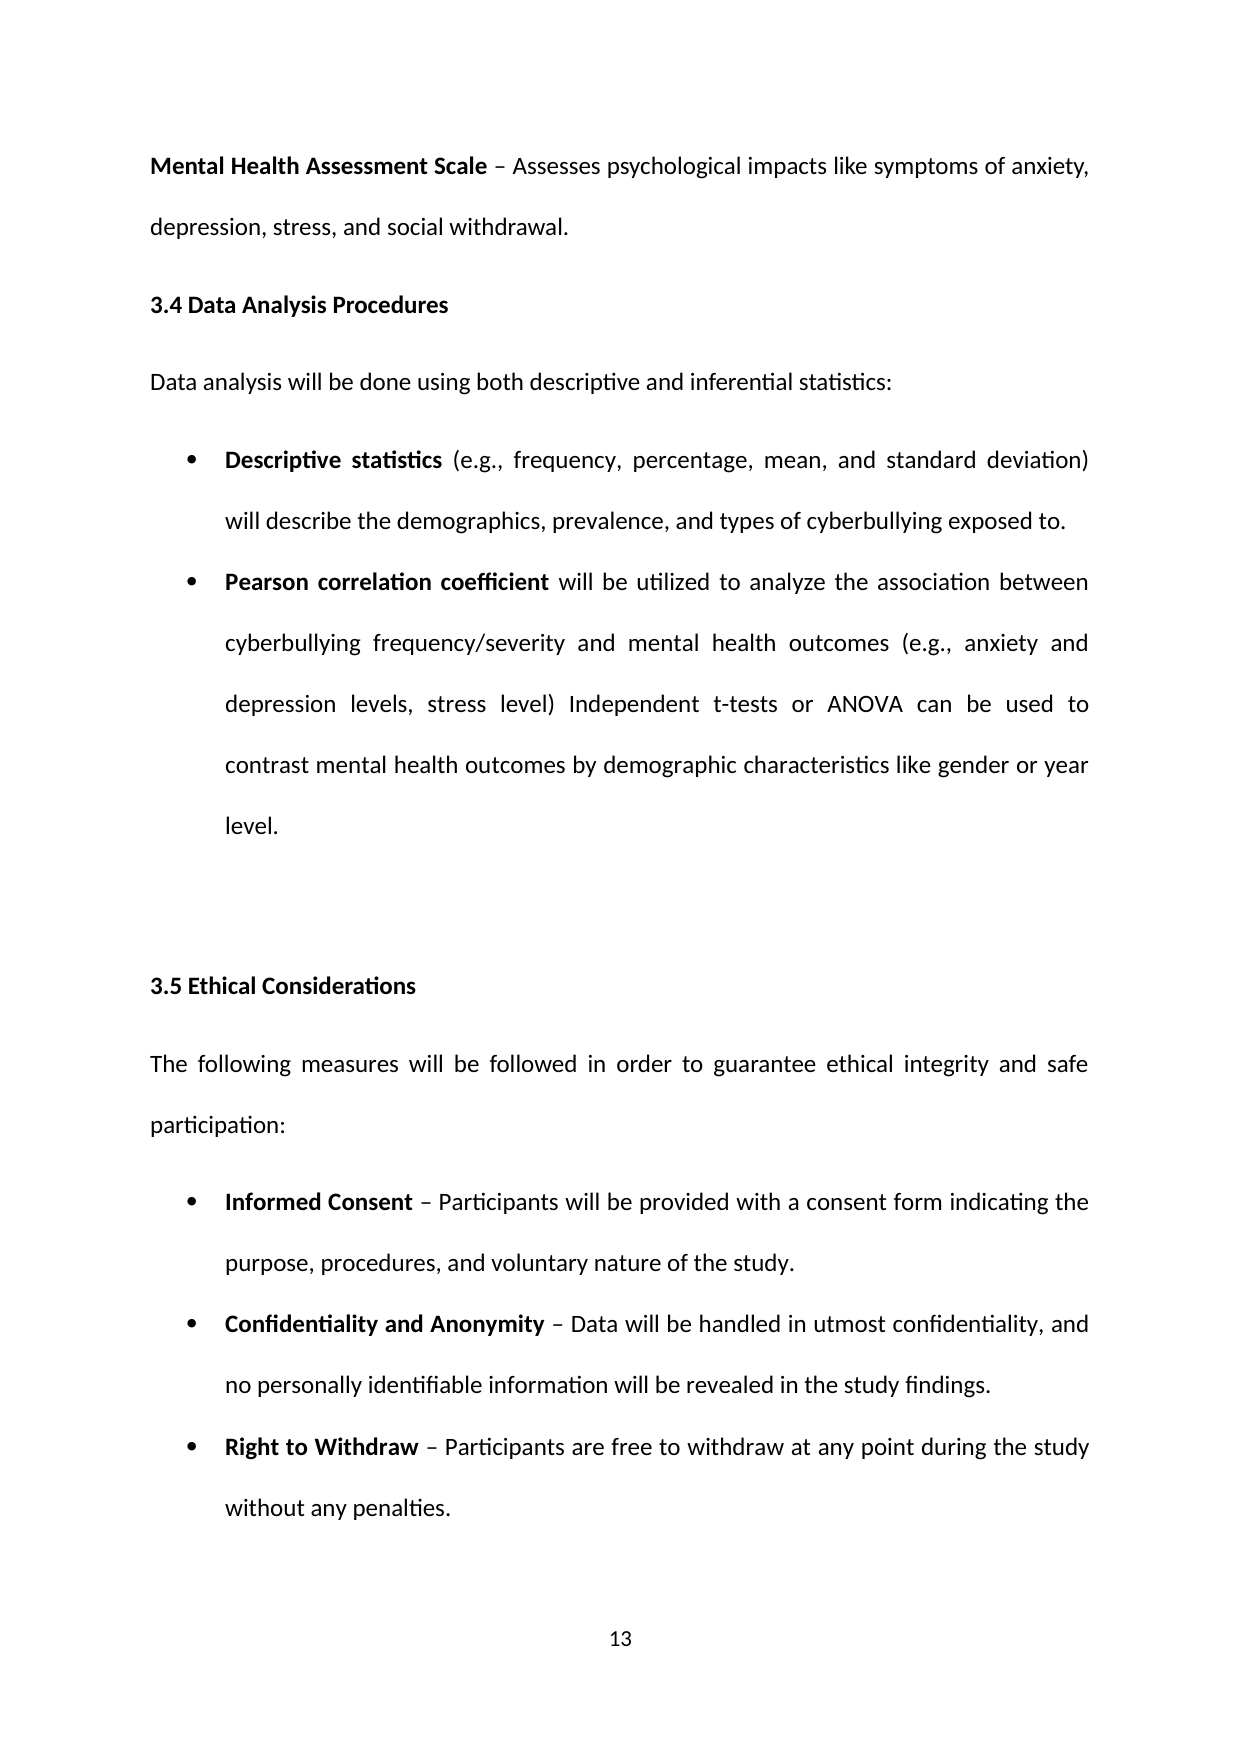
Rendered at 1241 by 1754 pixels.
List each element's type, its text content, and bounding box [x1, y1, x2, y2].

list Descriptive statistics (e.g., frequency, percentage, mean, and standard deviation) will describe the demographics, prevalence, and types of cyberbullying exposed to. [187, 444, 1090, 536]
text 3.5 Ethical Considerations [150, 970, 1090, 1001]
list Confidentiality and Anonymity – Data will be handled in utmost confidentiality, and no personally identifiable information will be revealed in the study findings. [187, 1308, 1090, 1400]
list Pearson correlation coefficient will be utilized to analyze the association between cyberbullying frequency/severity and mental health outcomes (e.g., anxiety and depression levels, stress level) Independent t-tests or ANOVA can be used to contrast mental health outcomes by demographic characteristics like gender or year level. [187, 566, 1090, 841]
list Informed Consent – Participants will be provided with a consent form indicating the purpose, procedures, and voluntary nature of the study. [187, 1186, 1090, 1278]
text Data analysis will be done using both descriptive and inferential statistics: [150, 366, 1090, 397]
text The following measures will be followed in order to guarantee ethical integrity and safe participation: [150, 1048, 1090, 1139]
list Right to Withdraw – Participants are free to withdraw at any point during the study without any penalties. [187, 1431, 1090, 1522]
text Mental Health Assessment Scale – Assesses psychological impacts like symptoms of anxiety, depression, stress, and social withdrawal. [150, 150, 1090, 242]
text 3.4 Data Analysis Procedures [150, 289, 1090, 319]
